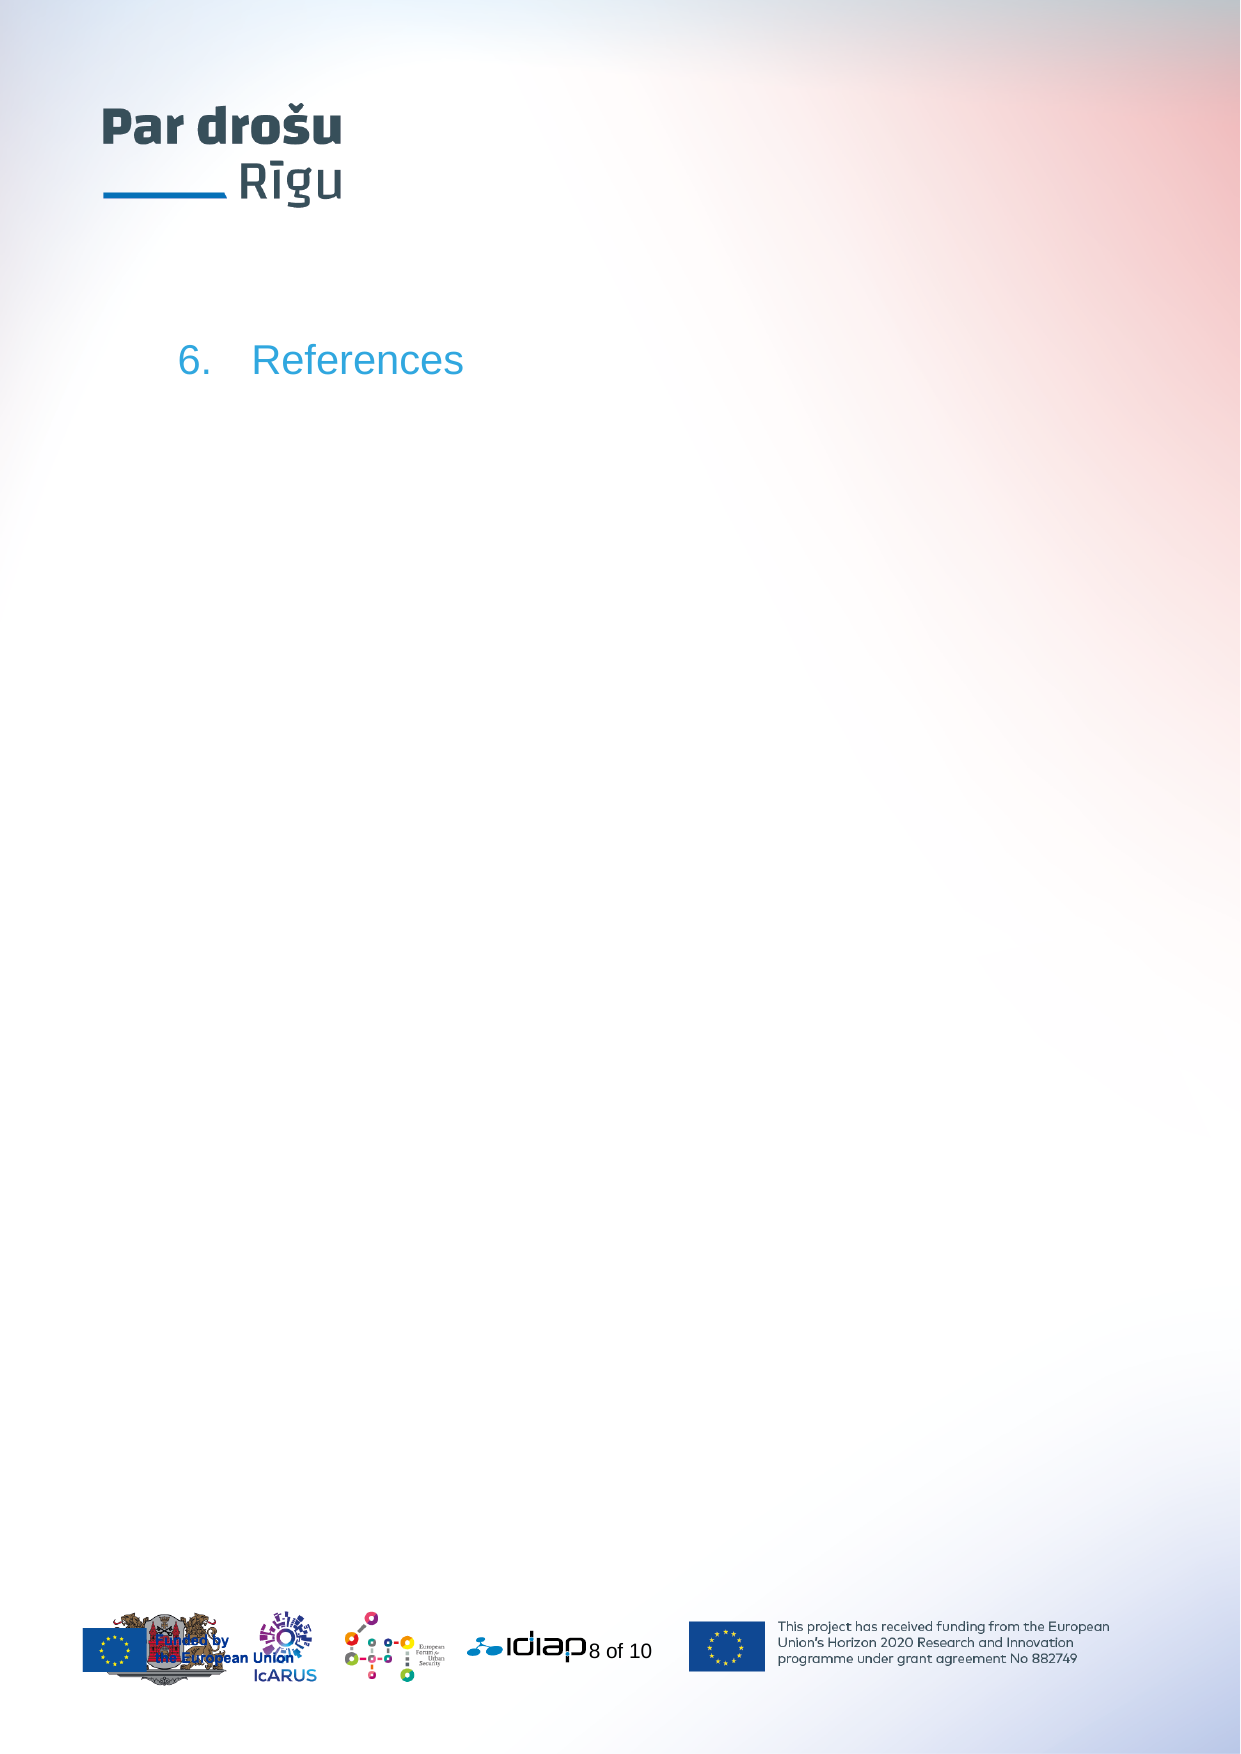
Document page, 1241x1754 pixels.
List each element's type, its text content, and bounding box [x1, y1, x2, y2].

picture [0, 0, 1241, 1754]
subtitle References [177, 335, 1063, 383]
